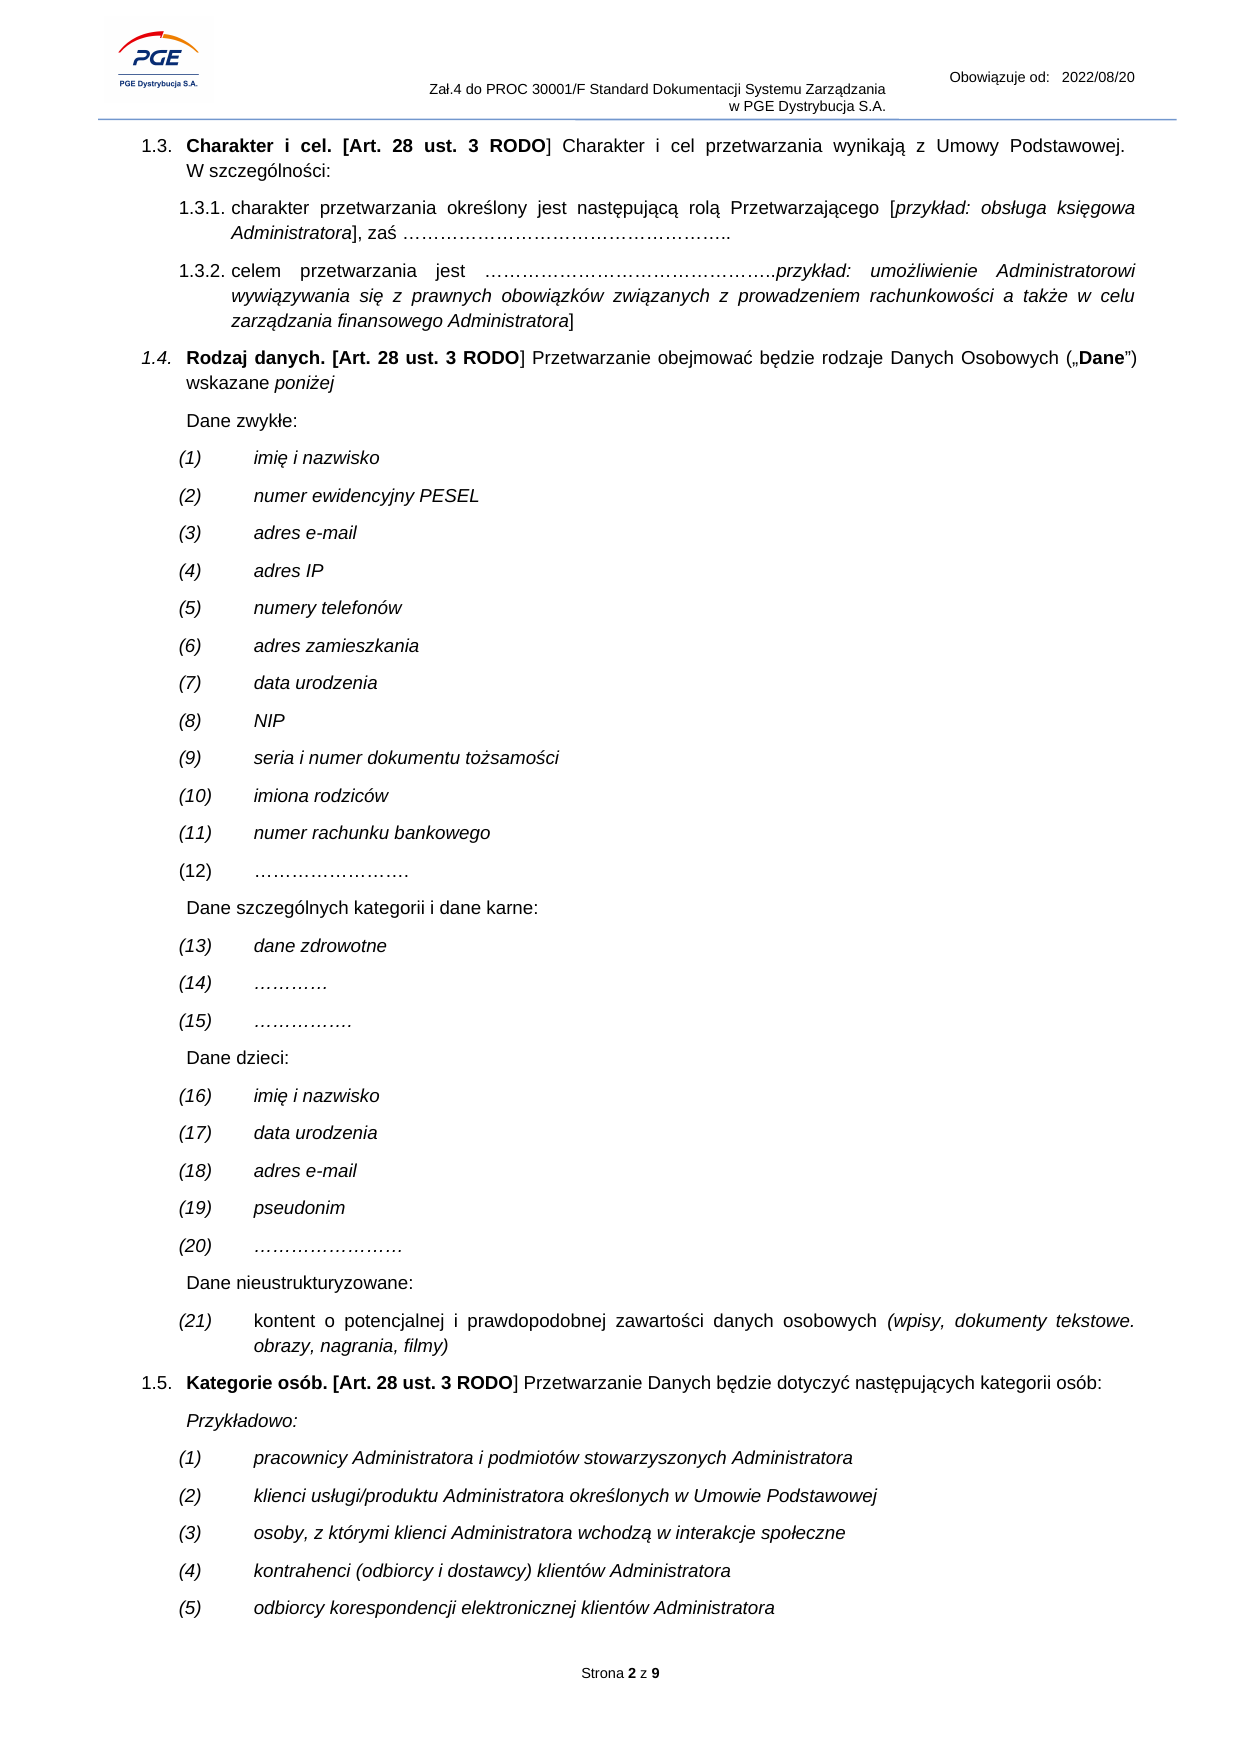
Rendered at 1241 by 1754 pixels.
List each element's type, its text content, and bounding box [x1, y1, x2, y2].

list seria i numer dokumentu tożsamości [178, 743, 1137, 768]
list charakter przetwarzania określony jest następującą rolą Przetwarzającego [przykład: obsługa księgowa Administratora], zaś …………………………………………….. [178, 193, 1137, 243]
list NIP [178, 706, 1137, 731]
list data urodzenia [178, 668, 1137, 693]
list Kategorie osób. [Art. 28 ust. 3 RODO] Przetwarzanie Danych będzie dotyczyć następujących kategorii osób: [141, 1368, 1137, 1393]
list celem przetwarzania jest ………………………………………..przykład: umożliwienie Administratorowi wywiązywania się z prawnych obowiązków związanych z prowadzeniem rachunkowości a także w celu zarządzania finansowego Administratora] [178, 256, 1137, 331]
list …………………… [178, 1231, 1137, 1256]
list ……………………. [178, 856, 1137, 881]
text Dane zwykłe: [186, 406, 1137, 431]
list odbiorcy korespondencji elektronicznej klientów Administratora [178, 1593, 1137, 1618]
text Dane szczególnych kategorii i dane karne: [186, 893, 1137, 918]
list Rodzaj danych. [Art. 28 ust. 3 RODO] Przetwarzanie obejmować będzie rodzaje Danych Osobowych („Dane”) wskazane poniżej [141, 343, 1137, 393]
list ……………. [178, 1006, 1137, 1031]
list adres e-mail [178, 518, 1137, 543]
list kontent o potencjalnej i prawdopodobnej zawartości danych osobowych (wpisy, dokumenty tekstowe. obrazy, nagrania, filmy) [178, 1306, 1137, 1356]
picture [103, 16, 214, 103]
list numer rachunku bankowego [178, 818, 1137, 843]
list osoby, z którymi klienci Administratora wchodzą w interakcje społeczne [178, 1518, 1137, 1543]
list imię i nazwisko [178, 443, 1137, 468]
list pseudonim [178, 1193, 1137, 1218]
list Charakter i cel. [Art. 28 ust. 3 RODO] Charakter i cel przetwarzania wynikają z Umowy Podstawowej. W szczególności: [141, 131, 1137, 181]
list imię i nazwisko [178, 1081, 1137, 1106]
list pracownicy Administratora i podmiotów stowarzyszonych Administratora [178, 1443, 1137, 1468]
list klienci usługi/produktu Administratora określonych w Umowie Podstawowej [178, 1481, 1137, 1506]
text Przykładowo: [186, 1406, 1137, 1431]
list adres IP [178, 556, 1137, 581]
list adres e-mail [178, 1156, 1137, 1181]
list numery telefonów [178, 593, 1137, 618]
list ………… [178, 968, 1137, 993]
list adres zamieszkania [178, 631, 1137, 656]
list dane zdrowotne [178, 931, 1137, 956]
text Dane nieustrukturyzowane: [186, 1268, 1137, 1293]
text Dane dzieci: [186, 1043, 1137, 1068]
list numer ewidencyjny PESEL [178, 481, 1137, 506]
list kontrahenci (odbiorcy i dostawcy) klientów Administratora [178, 1556, 1137, 1581]
list imiona rodziców [178, 781, 1137, 806]
list data urodzenia [178, 1118, 1137, 1143]
